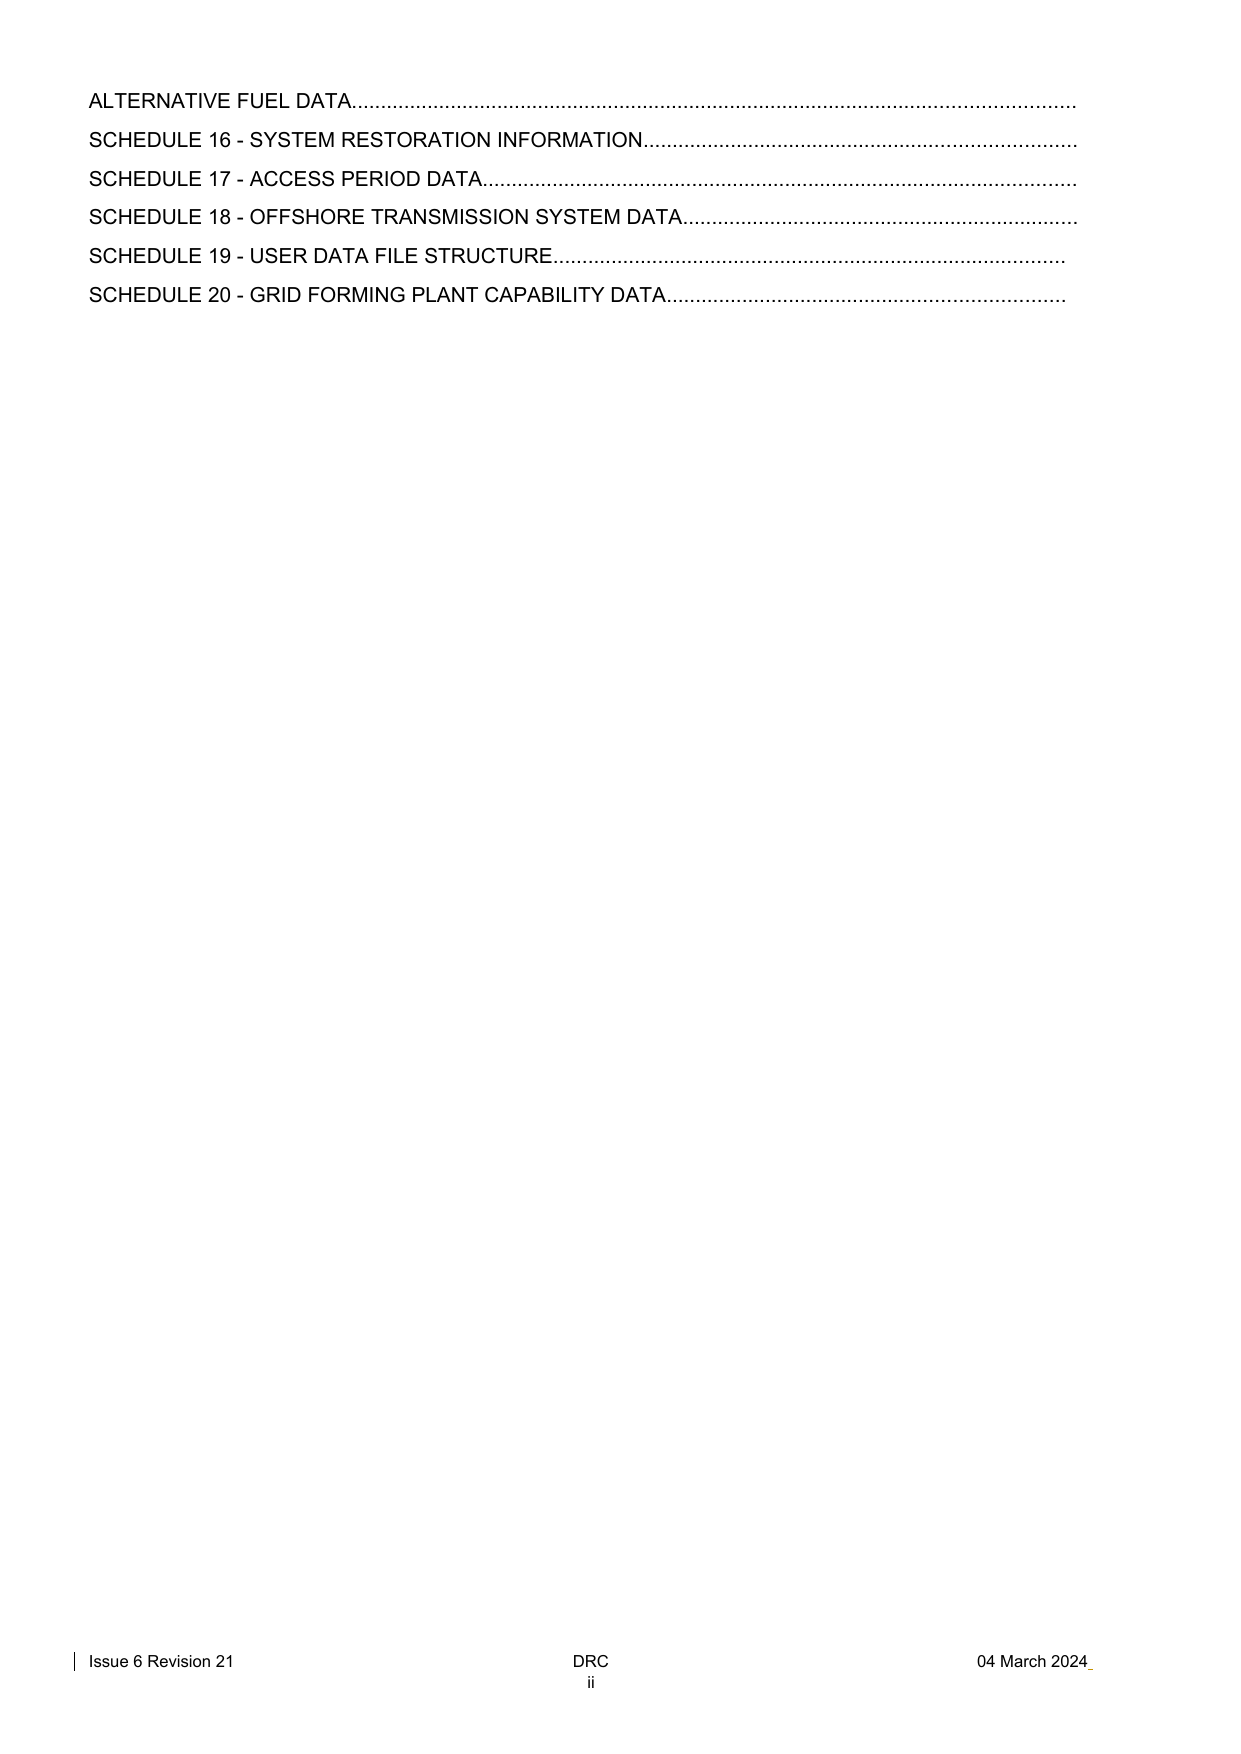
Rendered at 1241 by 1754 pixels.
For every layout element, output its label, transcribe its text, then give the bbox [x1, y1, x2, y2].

text SCHEDULE 19 - USER DATA FILE STRUCTURE 127 [89, 244, 1033, 268]
text SCHEDULE 17 - ACCESS PERIOD DATA 96 [89, 166, 1033, 190]
text SCHEDULE 20 - GRID FORMING PLANT CAPABILITY DATA 129 [89, 283, 1033, 307]
text SCHEDULE 18 - OFFSHORE TRANSMISSION SYSTEM DATA 97 [89, 205, 1033, 229]
text SCHEDULE 16 - SYSTEM RESTORATION INFORMATION 88 [89, 127, 1033, 151]
